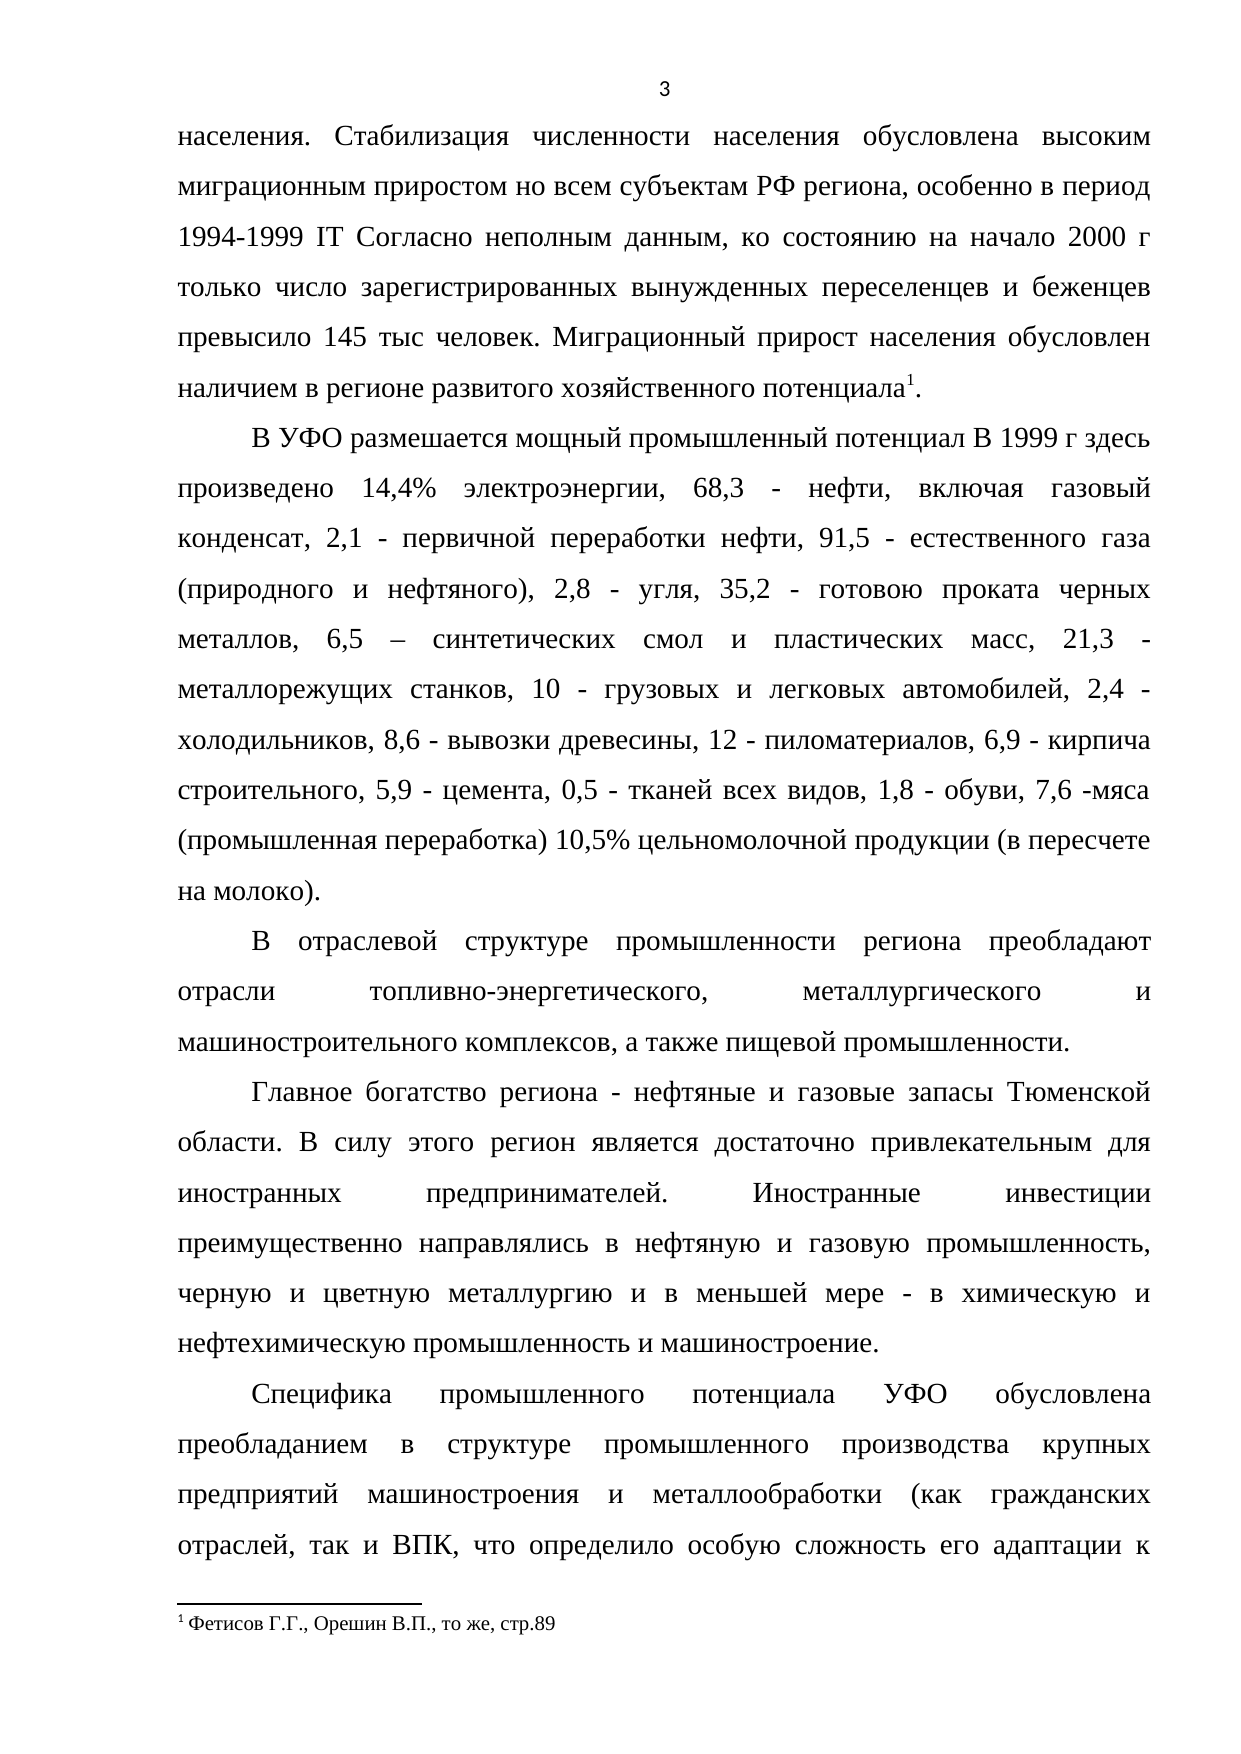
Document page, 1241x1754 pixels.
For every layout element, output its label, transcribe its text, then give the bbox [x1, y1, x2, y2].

text В отраслевой структуре промышленности региона преобладают отрасли топливно-энергетического, металлургического и машиностроительного комплексов, а также пищевой промышленности. [177, 923, 1152, 1057]
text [177, 1376, 1152, 1560]
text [177, 118, 1152, 403]
text В УФО размешается мощный промышленный потенциал В 1999 г здесь произведено 14,4% электроэнергии, 68,3 - нефти, включая газовый конденсат, 2,1 - первичной переработки нефти, 91,5 - естественного газа (природного и нефтяного), 2,8 - угля, 35,2 - готовою проката черных металлов, 6,5 – синтетических смол и пластических масс, 21,3 - металлорежущих станков, 10 - грузовых и легковых автомобилей, 2,4 - холодильников, 8,6 - вывозки древесины, 12 - пиломатериалов, 6,9 - кирпича строительного, 5,9 - цемента, 0,5 - тканей всех видов, 1,8 - обуви, 7,6 -мяса (промышленная переработка) 10,5% цельномолочной продукции (в пересчете на молоко). [177, 420, 1152, 906]
text Главное богатство региона - нефтяные и газовые запасы Тюменской области. В силу этого регион является достаточно привлекательным для иностранных предпринимателей. Иностранные инвестиции преимущественно направлялись в нефтяную и газовую промышленность, черную и цветную металлургию и в меньшей мере - в химическую и нефтехимическую промышленность и машиностроение. [177, 1074, 1152, 1359]
